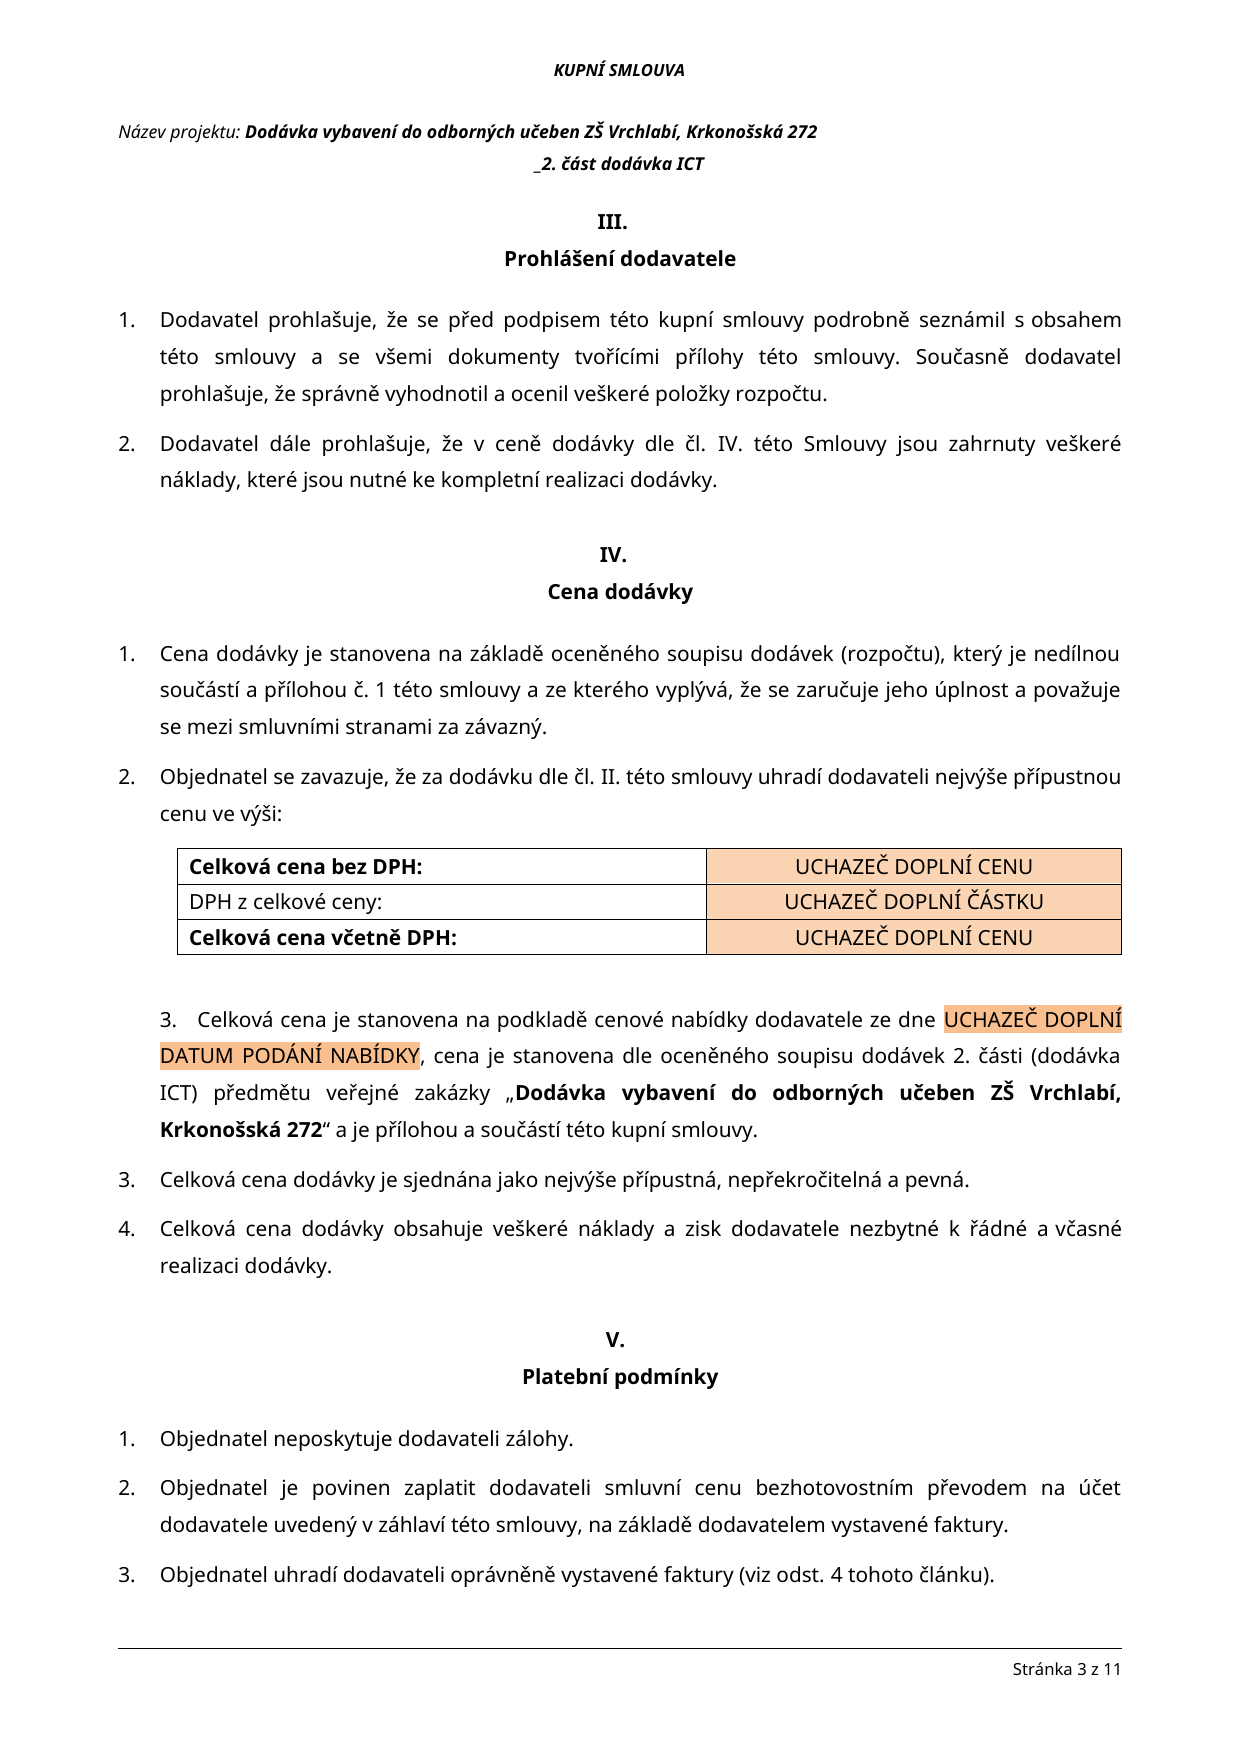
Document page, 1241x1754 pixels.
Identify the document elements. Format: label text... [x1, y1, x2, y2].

table_header UCHAZEČ DOPLNÍ CENU [707, 849, 1121, 883]
text Objednatel uhradí dodavateli oprávněně vystavené faktury (viz odst. 4 tohoto článku). [118, 1560, 1122, 1588]
table_cell Celková cena včetně DPH: [178, 920, 706, 954]
text Cena dodávky [118, 577, 1122, 605]
table_cell UCHAZEČ DOPLNÍ CENU [707, 920, 1121, 954]
text 3. Celková cena je stanovena na podkladě cenové nabídky dodavatele ze dne UCHAZEČ DOPLNÍ DATUM PODÁNÍ NABÍDKY, cena je stanovena dle oceněného soupisu dodávek 2. části (dodávka ICT) předmětu veřejné zakázky „ [118, 1005, 1122, 1144]
table_cell DPH z celkové ceny: [178, 885, 706, 919]
text Dodavatel prohlašuje, že se před podpisem této kupní smlouvy podrobně seznámil s obsahem této smlouvy a se všemi dokumenty tvořícími přílohy této smlouvy. Současně dodavatel prohlašuje, že správně vyhodnotil a ocenil veškeré položky rozpočtu. [118, 306, 1122, 408]
text Prohlášení dodavatele [118, 244, 1122, 272]
text Platební podmínky [118, 1362, 1122, 1391]
text Celková cena dodávky je sjednána jako nejvýše přípustná, nepřekročitelná a pevná. [118, 1165, 1122, 1193]
text Cena dodávky je stanovena na základě oceněného soupisu dodávek (rozpočtu), který je nedílnou součástí a přílohou č. 1 této smlouvy a ze kterého vyplývá, že se zaručuje jeho úplnost a považuje se mezi smluvními stranami za závazný. [118, 639, 1122, 741]
text Celková cena dodávky obsahuje veškeré náklady a zisk dodavatele nezbytné k řádné a včasné realizaci dodávky. [118, 1214, 1122, 1279]
text Objednatel se zavazuje, že za dodávku dle čl. II. této smlouvy uhradí dodavateli nejvýše přípustnou cenu ve výši: [118, 762, 1122, 827]
text Dodavatel dále prohlašuje, že v ceně dodávky dle čl. IV. této Smlouvy jsou zahrnuty veškeré náklady, které jsou nutné ke kompletní realizaci dodávky. [118, 429, 1122, 494]
text Objednatel neposkytuje dodavateli zálohy. [118, 1424, 1122, 1452]
text Objednatel je povinen zaplatit dodavateli smluvní cenu bezhotovostním převodem na účet dodavatele uvedený v záhlaví této smlouvy, na základě dodavatelem vystavené faktury. [118, 1473, 1122, 1539]
table_header Celková cena bez DPH: [178, 849, 706, 883]
table_cell UCHAZEČ DOPLNÍ ČÁSTKU [707, 885, 1121, 919]
